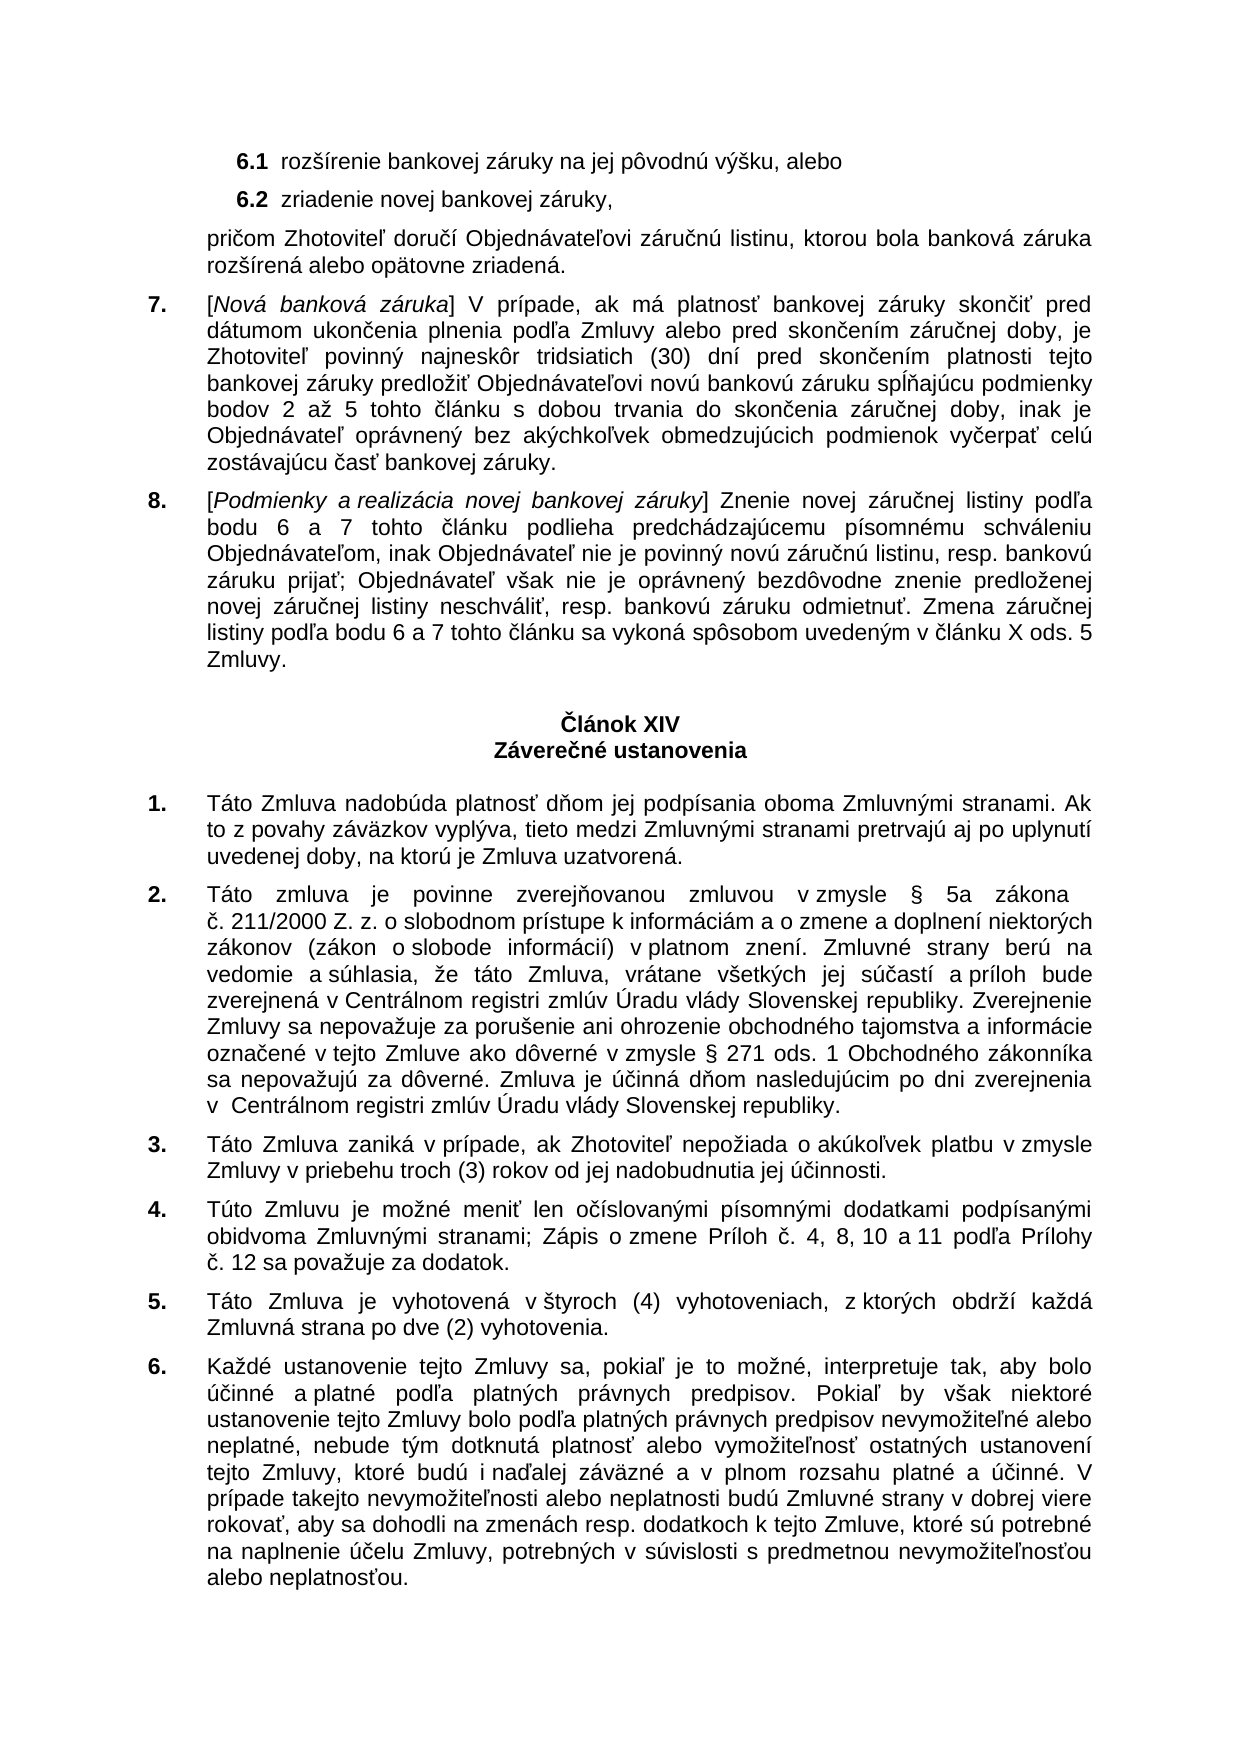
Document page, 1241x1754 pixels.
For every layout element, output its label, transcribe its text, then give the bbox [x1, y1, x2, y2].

list Táto Zmluva je vyhotovená v štyroch (4) vyhotoveniach, z ktorých obdrží každá Zmluvná strana po dve (2) vyhotovenia. [148, 1288, 1093, 1341]
list Táto Zmluva nadobúda platnosť dňom jej podpísania oboma Zmluvnými stranami. Ak to z povahy záväzkov vyplýva, tieto medzi Zmluvnými stranami pretrvajú aj po uplynutí uvedenej doby, na ktorú je Zmluva uzatvorená. [148, 790, 1093, 869]
text Článok XIV [148, 711, 1093, 737]
text pričom Zhotoviteľ doručí Objednávateľovi záručnú listinu, ktorou bola banková záruka rozšírená alebo opätovne zriadená. [207, 225, 1093, 278]
list Táto zmluva je povinne zverejňovanou zmluvou v zmysle § 5a zákona č. 211/2000 Z. z. o slobodnom prístupe k informáciám a o zmene a doplnení niektorých zákonov (zákon o slobode informácií) v platnom znení. Zmluvné strany berú na vedomie a súhlasia, že táto Zmluva, vrátane všetkých jej súčastí a príloh bude zverejnená v Centrálnom registri zmlúv Úradu vlády Slovenskej republiky. Zverejnenie Zmluvy sa nepovažuje za porušenie ani ohrozenie obchodného tajomstva a informácie označené v tejto Zmluve ako dôverné v zmysle § 271 ods. 1 Obchodného zákonníka sa nepovažujú za dôverné. Zmluva je účinná dňom nasledujúcim po dni zverejnenia v Centrálnom registri zmlúv Úradu vlády Slovenskej republiky. [148, 881, 1093, 1119]
list Táto Zmluva zaniká v prípade, ak Zhotoviteľ nepožiada o akúkoľvek platbu v zmysle Zmluvy v priebehu troch (3) rokov od jej nadobudnutia jej účinnosti. [148, 1131, 1093, 1184]
text Záverečné ustanovenia [148, 737, 1093, 763]
list [Nová banková záruka] V prípade, ak má platnosť bankovej záruky skončiť pred dátumom ukončenia plnenia podľa Zmluvy alebo pred skončením záručnej doby, je Zhotoviteľ povinný najneskôr tridsiatich (30) dní pred skončením platnosti tejto bankovej záruky predložiť Objednávateľovi novú bankovú záruku spĺňajúcu podmienky bodov 2 až 5 tohto článku s dobou trvania do skončenia záručnej doby, inak je Objednávateľ oprávnený bez akýchkoľvek obmedzujúcich podmienok vyčerpať celú zostávajúcu časť bankovej záruky. [148, 291, 1093, 475]
list Každé ustanovenie tejto Zmluvy sa, pokiaľ je to možné, interpretuje tak, aby bolo účinné a platné podľa platných právnych predpisov. Pokiaľ by však niektoré ustanovenie tejto Zmluvy bolo podľa platných právnych predpisov nevymožiteľné alebo neplatné, nebude tým dotknutá platnosť alebo vymožiteľnosť ostatných ustanovení tejto Zmluvy, ktoré budú i naďalej záväzné a v plnom rozsahu platné a účinné. V prípade takejto nevymožiteľnosti alebo neplatnosti budú Zmluvné strany v dobrej viere rokovať, aby sa dohodli na zmenách resp. dodatkoch k tejto Zmluve, ktoré sú potrebné na naplnenie účelu Zmluvy, potrebných v súvislosti s predmetnou nevymožiteľnosťou alebo neplatnosťou. [148, 1353, 1093, 1590]
list rozšírenie bankovej záruky na jej pôvodnú výšku, alebo [236, 148, 1093, 174]
list Túto Zmluvu je možné meniť len očíslovanými písomnými dodatkami podpísanými obidvoma Zmluvnými stranami; Zápis o zmene Príloh č. 4, 8, 10 a 11 podľa Prílohy č. 12 sa považuje za dodatok. [148, 1196, 1093, 1275]
list zriadenie novej bankovej záruky, [236, 186, 1093, 213]
list [Podmienky a realizácia novej bankovej záruky] Znenie novej záručnej listiny podľa bodu 6 a 7 tohto článku podlieha predchádzajúcemu písomnému schváleniu Objednávateľom, inak Objednávateľ nie je povinný novú záručnú listinu, resp. bankovú záruku prijať; Objednávateľ však nie je oprávnený bezdôvodne znenie predloženej novej záručnej listiny neschváliť, resp. bankovú záruku odmietnuť. Zmena záručnej listiny podľa bodu 6 a 7 tohto článku sa vykoná spôsobom uvedeným v článku X ods. 5 Zmluvy. [148, 487, 1093, 672]
